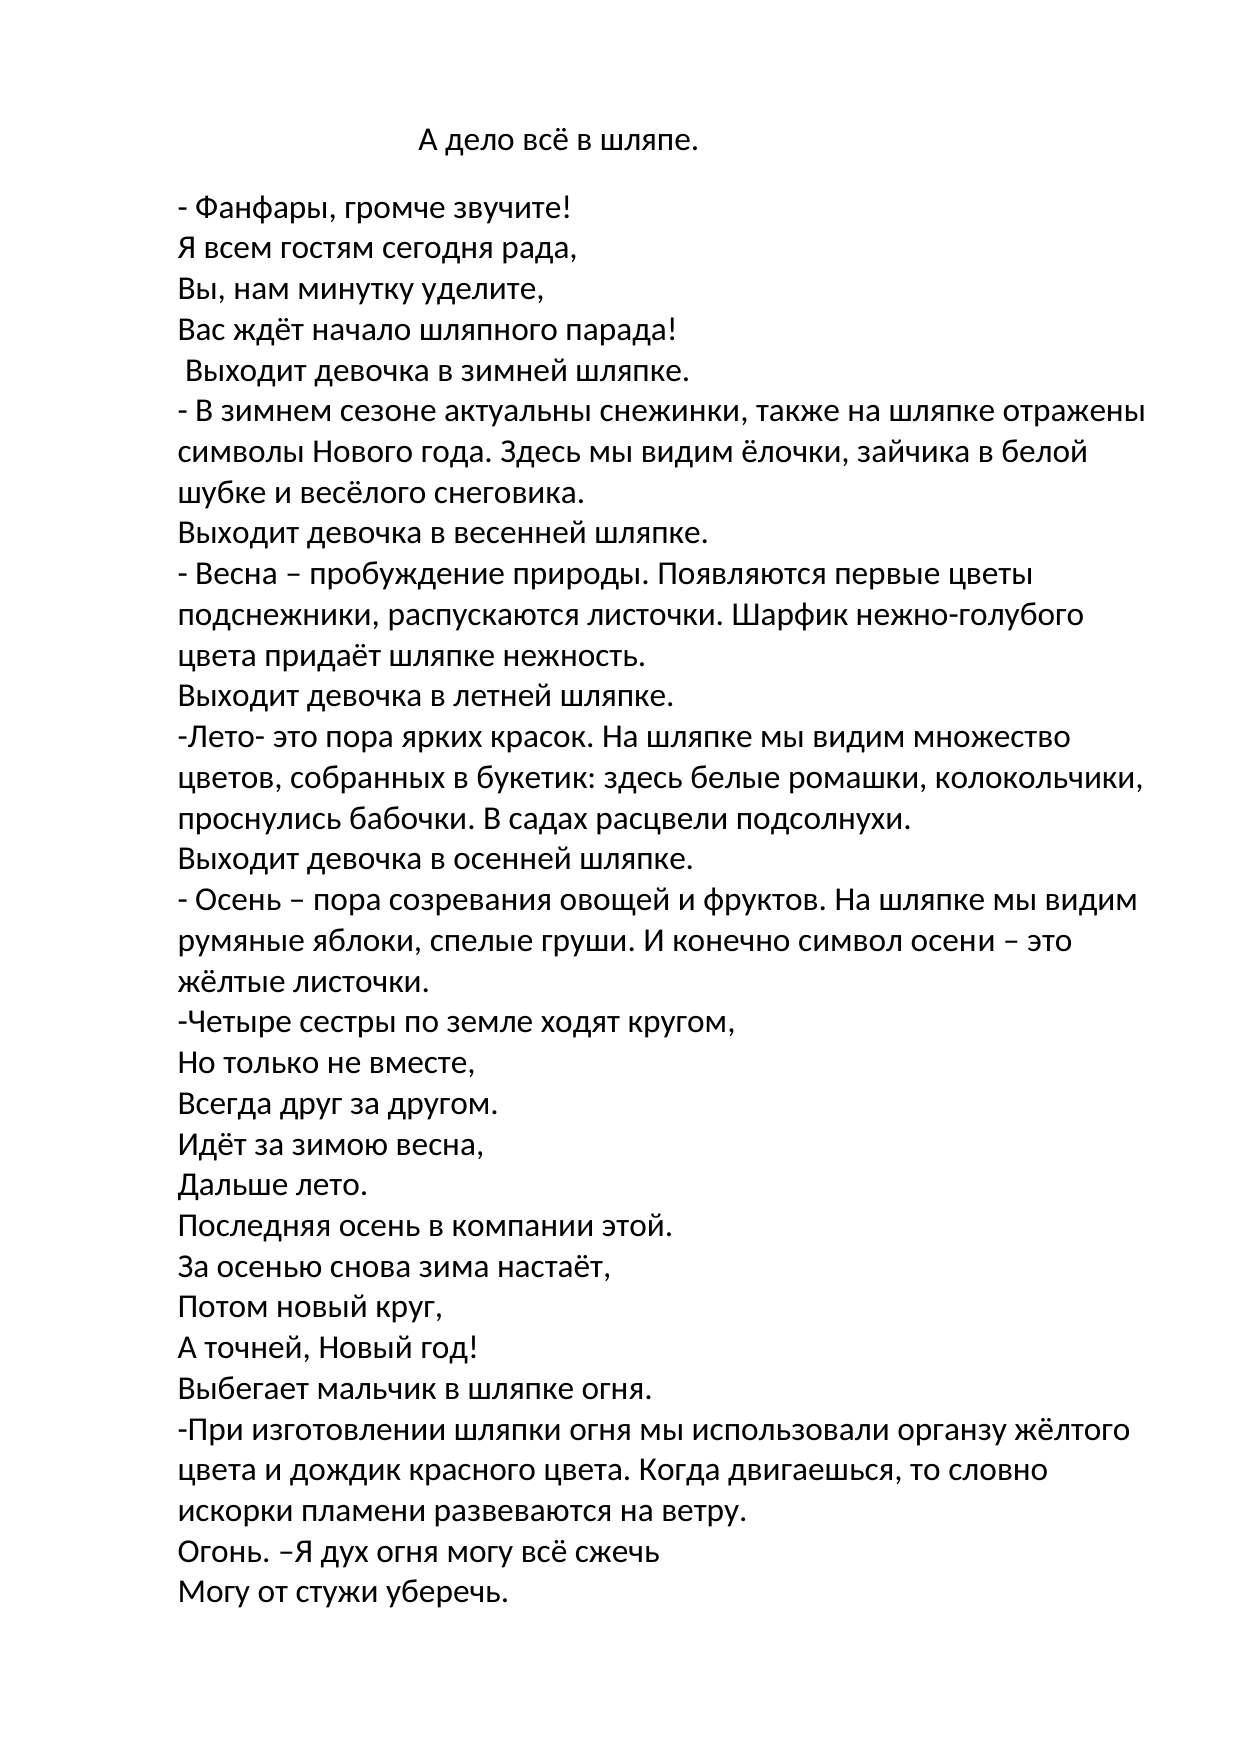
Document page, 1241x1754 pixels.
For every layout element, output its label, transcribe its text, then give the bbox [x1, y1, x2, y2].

text - Весна – пробуждение природы. Появляются первые цветы подснежники, распускаются листочки. Шарфик нежно-голубого цвета придаёт шляпке нежность. [177, 552, 1152, 674]
text -При изготовлении шляпки огня мы использовали органзу жёлтого цвета и дождик красного цвета. Когда двигаешься, то словно искорки пламени развеваются на ветру. [177, 1408, 1152, 1530]
text Выбегает мальчик в шляпке огня. [177, 1367, 1152, 1408]
text А дело всё в шляпе. [177, 118, 1152, 159]
text Могу от стужи уберечь. [177, 1571, 1152, 1611]
text - Фанфары, громче звучите! [177, 186, 1152, 226]
text Потом новый круг, [177, 1285, 1152, 1326]
text Я всем гостям сегодня рада, [177, 226, 1152, 267]
text -Лето- это пора ярких красок. На шляпке мы видим множество цветов, собранных в букетик: здесь белые ромашки, колокольчики, проснулись бабочки. В садах расцвели подсолнухи. [177, 715, 1152, 837]
text - Осень – пора созревания овощей и фруктов. На шляпке мы видим румяные яблоки, спелые груши. И конечно символ осени – это жёлтые листочки. [177, 878, 1152, 1000]
text Дальше лето. [177, 1163, 1152, 1204]
text А точней, Новый год! [177, 1326, 1152, 1367]
text Но только не вместе, [177, 1041, 1152, 1082]
text За осенью снова зима настаёт, [177, 1245, 1152, 1285]
text - В зимнем сезоне актуальны снежинки, также на шляпке отражены символы Нового года. Здесь мы видим ёлочки, зайчика в белой шубке и весёлого снеговика. [177, 389, 1152, 512]
text Выходит девочка в осенней шляпке. [177, 837, 1152, 878]
text Идёт за зимою весна, [177, 1122, 1152, 1163]
text Вас ждёт начало шляпного парада! [177, 308, 1152, 349]
text Вы, нам минутку уделите, [177, 267, 1152, 308]
text Выходит девочка в весенней шляпке. [177, 512, 1152, 552]
text Всегда друг за другом. [177, 1082, 1152, 1122]
text Огонь. –Я дух огня могу всё сжечь [177, 1530, 1152, 1571]
text Выходит девочка в летней шляпке. [177, 674, 1152, 715]
text Выходит девочка в зимней шляпке. [177, 349, 1152, 389]
text -Четыре сестры по земле ходят кругом, [177, 1000, 1152, 1041]
text Последняя осень в компании этой. [177, 1204, 1152, 1245]
